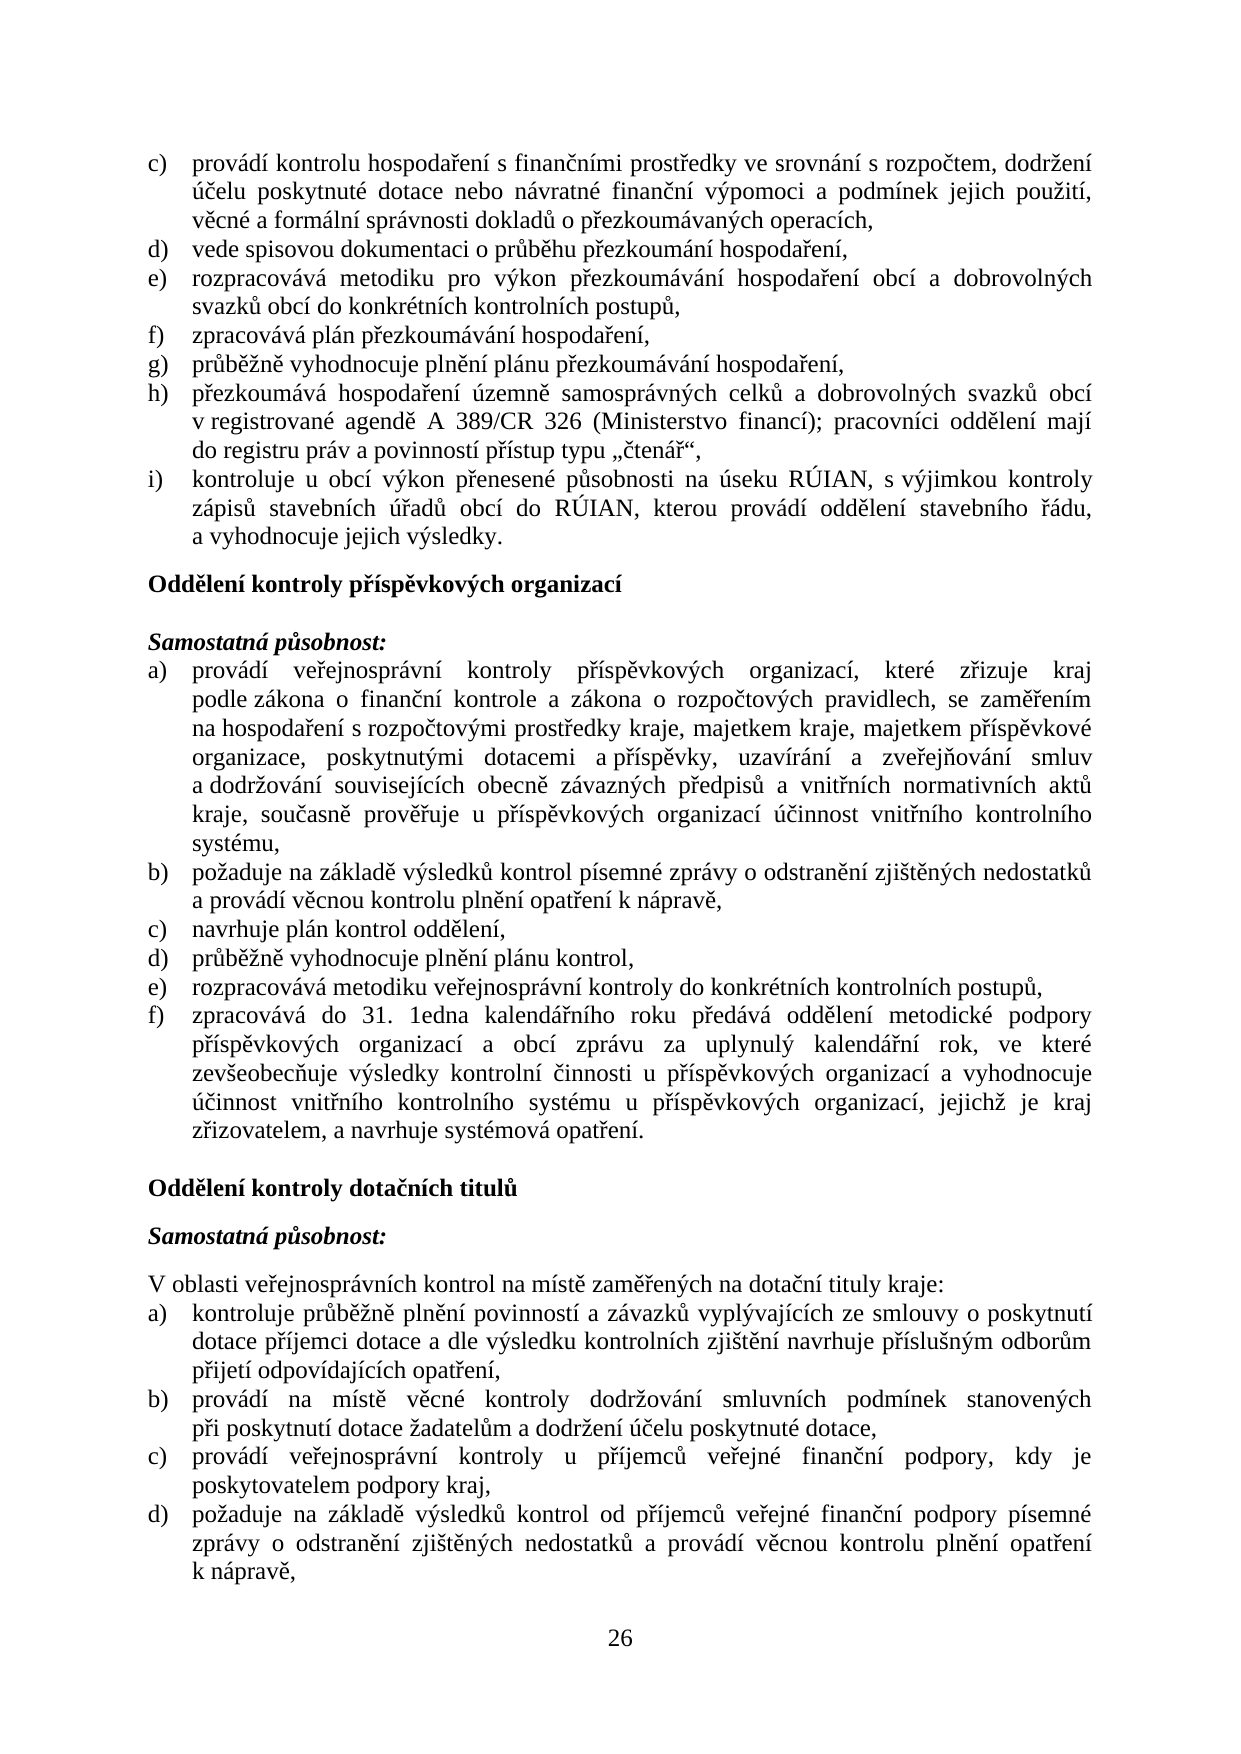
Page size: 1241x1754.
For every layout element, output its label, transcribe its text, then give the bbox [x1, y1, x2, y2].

text h) přezkoumává hospodaření územně samosprávných celků a dobrovolných svazků obcí v registrované agendě A 389/CR 326 (Ministerstvo financí); pracovníci oddělení mají do registru práv a povinností přístup typu „čtenář“, [148, 378, 1093, 464]
text e) rozpracovává metodiku veřejnosprávní kontroly do konkrétních kontrolních postupů, [148, 972, 1093, 1001]
text d) průběžně vyhodnocuje plnění plánu kontrol, [148, 943, 1093, 972]
text d) vede spisovou dokumentaci o průběhu přezkoumání hospodaření, [148, 234, 1093, 263]
text e) rozpracovává metodiku pro výkon přezkoumávání hospodaření obcí a dobrovolných svazků obcí do konkrétních kontrolních postupů, [148, 263, 1093, 320]
text b) provádí na místě věcné kontroly dodržování smluvních podmínek stanovených při poskytnutí dotace žadatelům a dodržení účelu poskytnuté dotace, [148, 1384, 1093, 1441]
text g) průběžně vyhodnocuje plnění plánu přezkoumávání hospodaření, [148, 349, 1093, 378]
text V oblasti veřejnosprávních kontrol na místě zaměřených na dotační tituly kraje: [148, 1269, 1093, 1298]
text b) požaduje na základě výsledků kontrol písemné zprávy o odstranění zjištěných nedostatků a provádí věcnou kontrolu plnění opatření k nápravě, [148, 857, 1093, 914]
text a) kontroluje průběžně plnění povinností a závazků vyplývajících ze smlouvy o poskytnutí dotace příjemci dotace a dle výsledku kontrolních zjištění navrhuje příslušným odborům přijetí odpovídajících opatření, [148, 1298, 1093, 1384]
text i) kontroluje u obcí výkon přenesené působnosti na úseku RÚIAN, s výjimkou kontroly zápisů stavebních úřadů obcí do RÚIAN, kterou provádí oddělení stavebního řádu, a vyhodnocuje jejich výsledky. [148, 464, 1093, 550]
text Oddělení kontroly příspěvkových organizací [148, 569, 1093, 598]
text Samostatná působnost: [148, 1221, 1093, 1250]
text c) provádí veřejnosprávní kontroly u příjemců veřejné finanční podpory, kdy je poskytovatelem podpory kraj, [148, 1441, 1093, 1499]
text f) zpracovává plán přezkoumávání hospodaření, [148, 320, 1093, 349]
text a) provádí veřejnosprávní kontroly příspěvkových organizací, které zřizuje kraj podle zákona o finanční kontrole a zákona o rozpočtových pravidlech, se zaměřením na hospodaření s rozpočtovými prostředky kraje, majetkem kraje, majetkem příspěvkové organizace, poskytnutými dotacemi a příspěvky, uzavírání a zveřejňování smluv a dodržování souvisejících obecně závazných předpisů a vnitřních normativních aktů kraje, současně prověřuje u příspěvkových organizací účinnost vnitřního kontrolního systému, [148, 656, 1093, 857]
text f) zpracovává do 31. 1edna kalendářního roku předává oddělení metodické podpory příspěvkových organizací a obcí zprávu za uplynulý kalendářní rok, ve které zevšeobecňuje výsledky kontrolní činnosti u příspěvkových organizací a vyhodnocuje účinnost vnitřního kontrolního systému u příspěvkových organizací, jejichž je kraj zřizovatelem, a navrhuje systémová opatření. [148, 1001, 1093, 1144]
text c) navrhuje plán kontrol oddělení, [148, 914, 1093, 943]
text d) požaduje na základě výsledků kontrol od příjemců veřejné finanční podpory písemné zprávy o odstranění zjištěných nedostatků a provádí věcnou kontrolu plnění opatření k nápravě, [148, 1499, 1093, 1585]
text Samostatná působnost: [148, 627, 1093, 656]
text Oddělení kontroly dotačních titulů [148, 1173, 1093, 1202]
text c) provádí kontrolu hospodaření s finančními prostředky ve srovnání s rozpočtem, dodržení účelu poskytnuté dotace nebo návratné finanční výpomoci a podmínek jejich použití, věcné a formální správnosti dokladů o přezkoumávaných operacích, [148, 148, 1093, 234]
